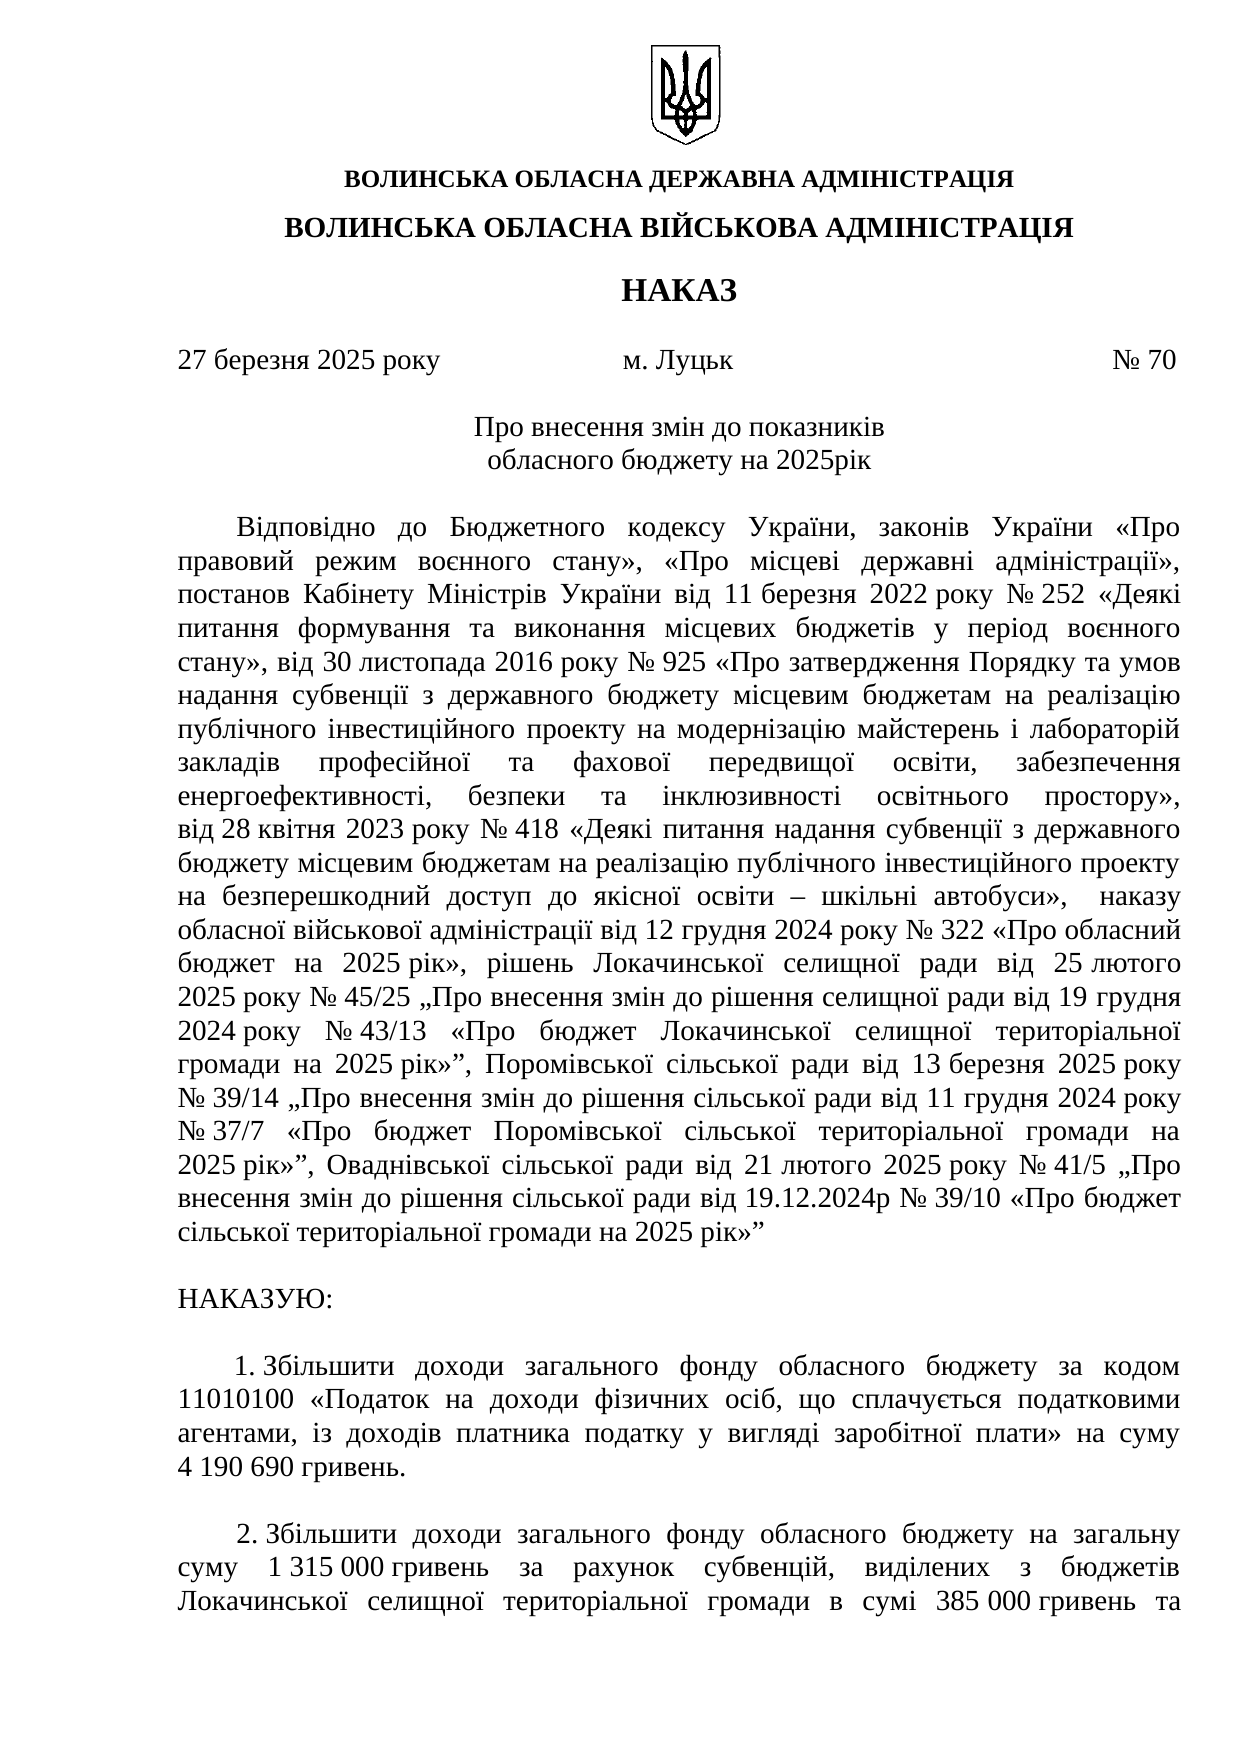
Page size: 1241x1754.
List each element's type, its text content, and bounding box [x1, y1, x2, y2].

list 1. Збільшити доходи загального фонду обласного бюджету за кодом 11010100 «Податок на доходи фізичних осіб, що сплачується податковими агентами, із доходів платника податку у вигляді заробітної плати» на суму 4 190 690 гривень. [177, 1348, 1181, 1482]
text НАКАЗ [177, 270, 1181, 308]
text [177, 1516, 1181, 1616]
text Про внесення змін до показників [177, 409, 1181, 442]
picture [650, 44, 721, 145]
subtitle ВОЛИНСЬКА ОБЛАСНА ДЕРЖАВНА АДМІНІСТРАЦІЯ [177, 164, 1181, 193]
text 27 березня 2025 року м. Луцьк № 70 [177, 342, 1181, 375]
text Відповідно до Бюджетного кодексу України, законів України «Про правовий режим воєнного стану», «Про місцеві державні адміністрації», постанов Кабінету Міністрів України від 11 березня 2022 року № 252 «Деякі питання формування та виконання місцевих бюджетів у період воєнного стану», від 30 листопада 2016 року № 925 «Про затвердження Порядку та умов надання субвенції з державного бюджету місцевим бюджетам на реалізацію публічного інвестиційного проекту на модернізацію майстерень і лабораторій закладів професійної та фахової передвищої освіти, забезпечення енергоефективності, безпеки та інклюзивності освітнього простору», від 28 квітня 2023 року № 418 «Деякі питання надання субвенції з державного бюджету місцевим бюджетам на реалізацію публічного інвестиційного проекту на безперешкодний доступ до якісної освіти – шкільні автобуси», наказу обласної військової адміністрації від 12 грудня 2024 року № 322 «Про обласний бюджет на 2025 рік», рішень Локачинської селищної ради від 25 лютого 2025 року № 45/25 „Про внесення змін до рішення селищної ради від 19 грудня 2024 року № 43/13 «Про бюджет Локачинської селищної територіальної громади на 2025 рік»”, Поромівської сільської ради від 13 березня 2025 року № 39/14 „Про внесення змін до рішення сільської ради від 11 грудня 2024 року № 37/7 «Про бюджет Поромівської сільської територіальної громади на 2025 рік»”, Оваднівської сільської ради від 21 лютого 2025 року № 41/5 „Про внесення змін до рішення сільської ради від 19.12.2024р № 39/10 «Про бюджет сільської територіальної громади на 2025 рік»” [177, 509, 1181, 1247]
text НАКАЗУЮ: [177, 1281, 1181, 1314]
text обласного бюджету на 2025рік [177, 442, 1181, 476]
text ВОЛИНСЬКА ОБЛАСНА ВІЙСЬКОВА АДМІНІСТРАЦІЯ [177, 210, 1181, 243]
